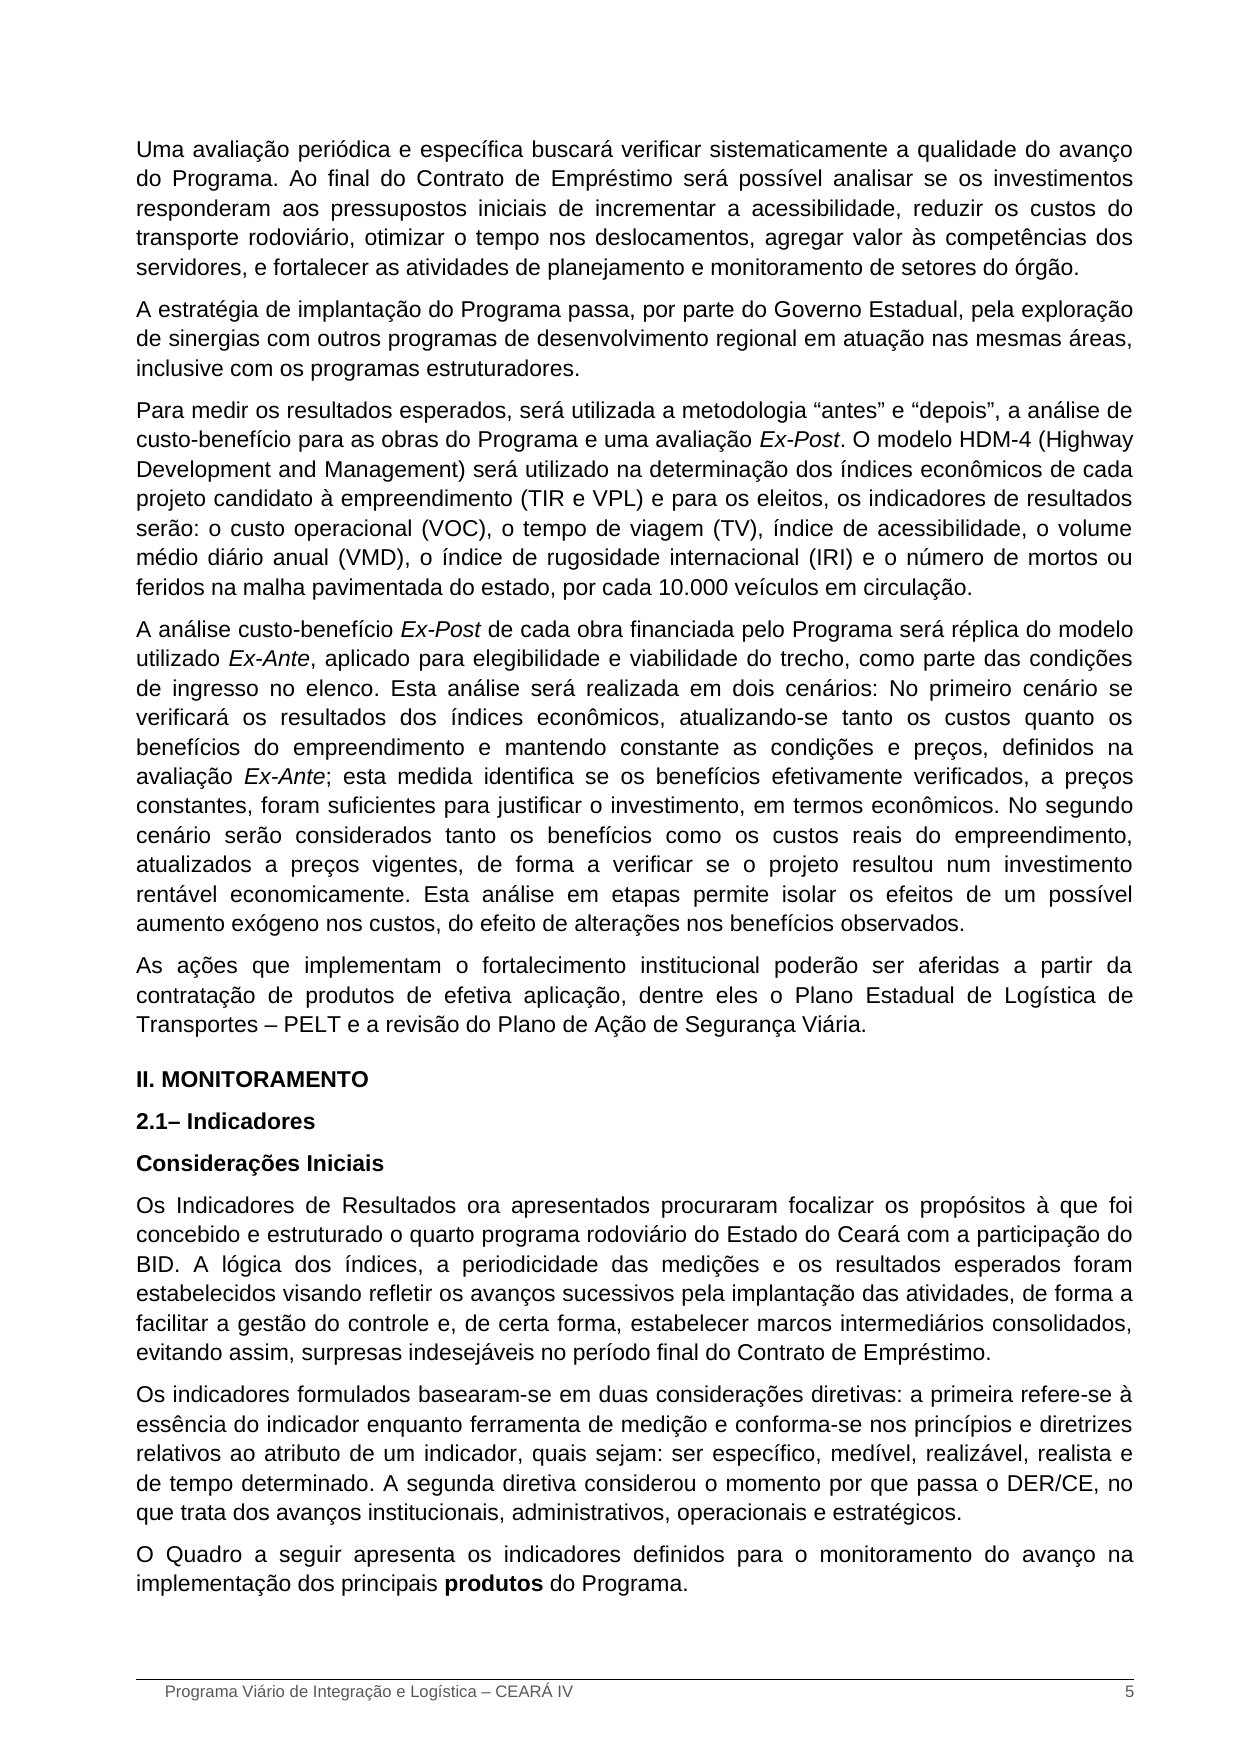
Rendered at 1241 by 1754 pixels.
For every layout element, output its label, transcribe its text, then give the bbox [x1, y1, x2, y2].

text A estratégia de implantação do Programa passa, por parte do Governo Estadual, pela exploração de sinergias com outros programas de desenvolvimento regional em atuação nas mesmas áreas, inclusive com os programas estruturadores. [136, 296, 1134, 381]
text Os Indicadores de Resultados ora apresentados procuraram focalizar os propósitos à que foi concebido e estruturado o quarto programa rodoviário do Estado do Ceará com a participação do BID. A lógica dos índices, a periodicidade das medições e os resultados esperados foram estabelecidos visando refletir os avanços sucessivos pela implantação das atividades, de forma a facilitar a gestão do controle e, de certa forma, estabelecer marcos intermediários consolidados, evitando assim, surpresas indesejáveis no período final do Contrato de Empréstimo. [136, 1192, 1134, 1365]
text Uma avaliação periódica e específica buscará verificar sistematicamente a qualidade do avanço do Programa. Ao final do Contrato de Empréstimo será possível analisar se os investimentos responderam aos pressupostos iniciais de incrementar a acessibilidade, reduzir os custos do transporte rodoviário, otimizar o tempo nos deslocamentos, agregar valor às competências dos servidores, e fortalecer as atividades de planejamento e monitoramento de setores do órgão. [136, 136, 1134, 280]
text Para medir os resultados esperados, será utilizada a metodologia “antes” e “depois”, a análise de custo-benefício para as obras do Programa e uma avaliação Ex-Post. O modelo HDM-4 (Highway Development and Management) será utilizado na determinação dos índices econômicos de cada projeto candidato à empreendimento (TIR e VPL) e para os eleitos, os indicadores de resultados serão: o custo operacional (VOC), o tempo de viagem (TV), índice de acessibilidade, o volume médio diário anual (VMD), o índice de rugosidade internacional (IRI) e o número de mortos ou feridos na malha pavimentada do estado, por cada 10.000 veículos em circulação. [136, 397, 1134, 600]
text Considerações Iniciais [136, 1150, 1134, 1176]
text II. MONITORAMENTO [136, 1066, 1134, 1092]
text O Quadro a seguir apresenta os indicadores definidos para o monitoramento do avanço na implementação dos principais produtos do Programa. [136, 1541, 1134, 1597]
text As ações que implementam o fortalecimento institucional poderão ser aferidas a partir da contratação de produtos de efetiva aplicação, dentre eles o Plano Estadual de Logística de Transportes – PELT e a revisão do Plano de Ação de Segurança Viária. [136, 952, 1134, 1038]
text A análise custo-benefício Ex-Post de cada obra financiada pelo Programa será réplica do modelo utilizado Ex-Ante, aplicado para elegibilidade e viabilidade do trecho, como parte das condições de ingresso no elenco. Esta análise será realizada em dois cenários: No primeiro cenário se verificará os resultados dos índices econômicos, atualizando-se tanto os custos quanto os benefícios do empreendimento e mantendo constante as condições e preços, definidos na avaliação Ex-Ante; esta medida identifica se os benefícios efetivamente verificados, a preços constantes, foram suficientes para justificar o investimento, em termos econômicos. No segundo cenário serão considerados tanto os benefícios como os custos reais do empreendimento, atualizados a preços vigentes, de forma a verificar se o projeto resultou num investimento rentável economicamente. Esta análise em etapas permite isolar os efeitos de um possível aumento exógeno nos custos, do efeito de alterações nos benefícios observados. [136, 616, 1134, 937]
text Os indicadores formulados basearam-se em duas considerações diretivas: a primeira refere-se à essência do indicador enquanto ferramenta de medição e conforma-se nos princípios e diretrizes relativos ao atributo de um indicador, quais sejam: ser específico, medível, realizável, realista e de tempo determinado. A segunda diretiva considerou o momento por que passa o DER/CE, no que trata dos avanços institucionais, administrativos, operacionais e estratégicos. [136, 1381, 1134, 1525]
text 2.1– Indicadores [136, 1108, 1134, 1134]
